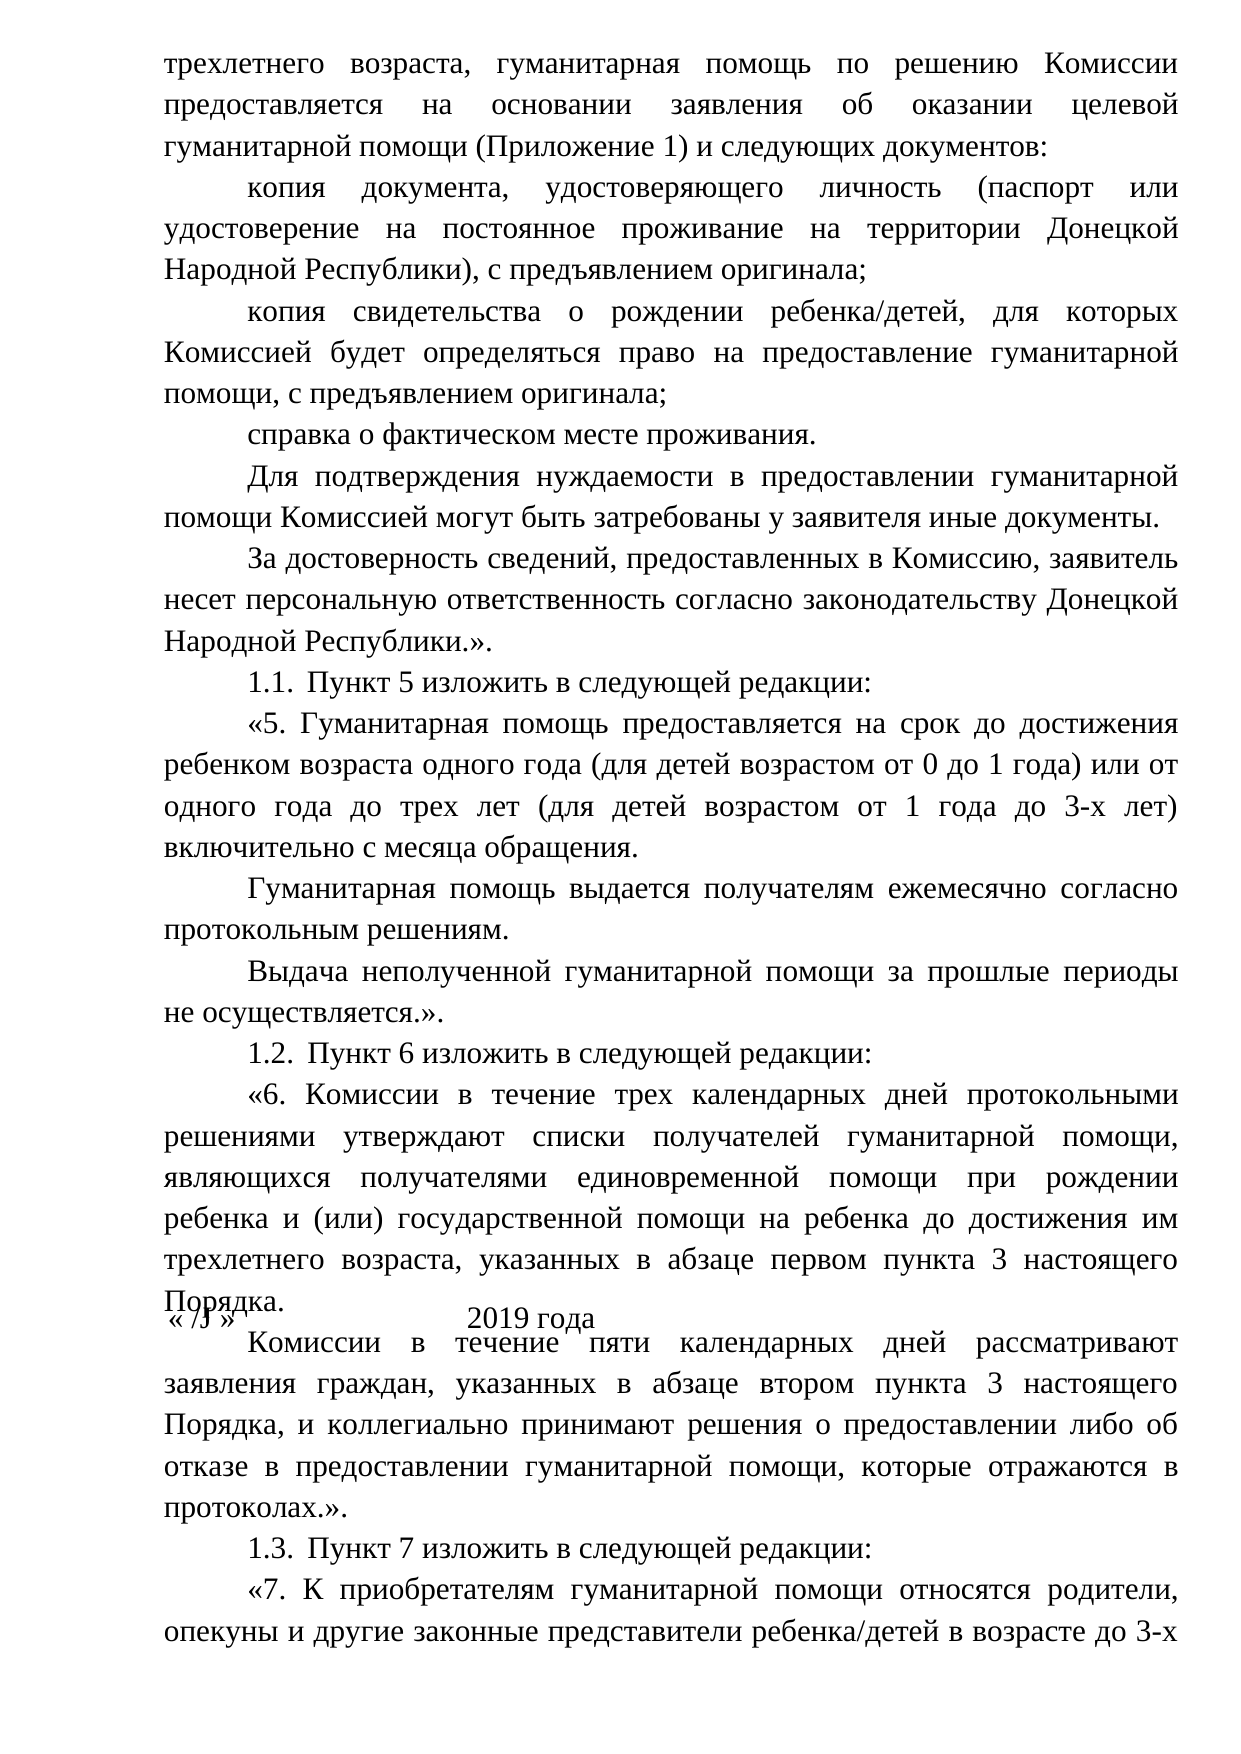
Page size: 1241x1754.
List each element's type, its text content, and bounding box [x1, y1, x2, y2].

text «5. Гуманитарная помощь предоставляется на срок до достижения ребенком возраста одного года (для детей возрастом от 0 до 1 года) или от одного года до трех лет (для детей возрастом от 1 года до 3-х лет) включительно с месяца обращения. [164, 704, 1179, 864]
text Комиссии в течение пяти календарных дней рассматривают заявления граждан, указанных в абзаце втором пункта 3 настоящего Порядка, и коллегиально принимают решения о предоставлении либо об отказе в предоставлении гуманитарной помощи, которые отражаются в протоколах.». [164, 1323, 1179, 1524]
list Пункт 5 изложить в следующей редакции: [164, 663, 1179, 699]
list Пункт 7 изложить в следующей редакции: [164, 1529, 1179, 1565]
text копия свидетельства о рождении ребенка/детей, для которых Комиссией будет определяться право на предоставление гуманитарной помощи, с предъявлением оригинала; [164, 292, 1179, 410]
text За достоверность сведений, предоставленных в Комиссию, заявитель несет персональную ответственность согласно законодательству Донецкой Народной Республики.». [164, 539, 1179, 658]
text копия документа, удостоверяющего личность (паспорт или удостоверение на постоянное проживание на территории Донецкой Народной Республики), с предъявлением оригинала; [164, 168, 1179, 287]
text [164, 1571, 1179, 1648]
text справка о фактическом месте проживания. [164, 416, 1179, 452]
text Гуманитарная помощь выдается получателям ежемесячно согласно протокольным решениям. [164, 869, 1179, 947]
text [164, 44, 1179, 163]
text Выдача неполученной гуманитарной помощи за прошлые периоды не осуществляется.». [164, 952, 1179, 1029]
text Для подтверждения нуждаемости в предоставлении гуманитарной помощи Комиссией могут быть затребованы у заявителя иные документы. [164, 457, 1179, 534]
text «6. Комиссии в течение трех календарных дней протокольными решениями утверждают списки получателей гуманитарной помощи, являющихся получателями единовременной помощи при рождении ребенка и (или) государственной помощи на ребенка до достижения им трехлетнего возраста, указанных в абзаце первом пункта 3 настоящего Порядка. [164, 1076, 1179, 1318]
list Пункт 6 изложить в следующей редакции: [164, 1034, 1179, 1070]
